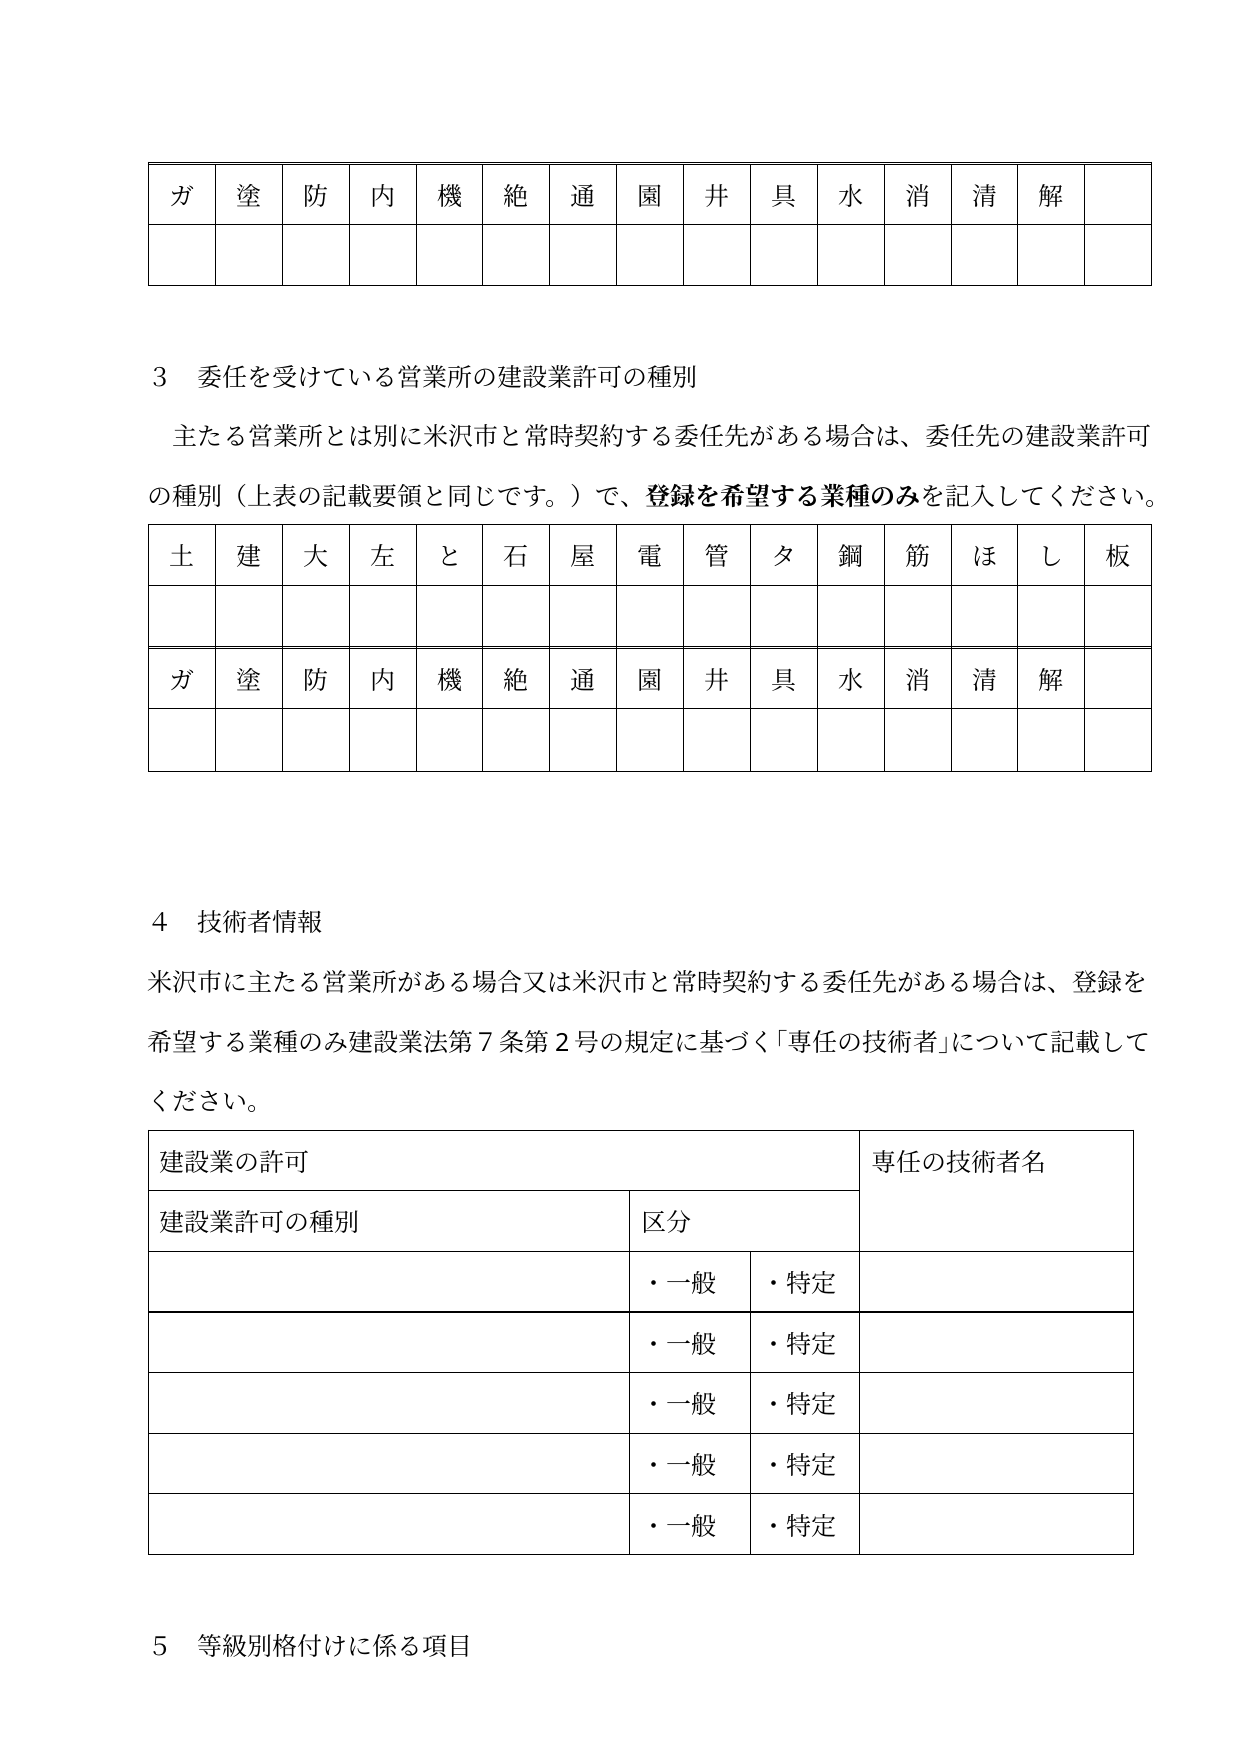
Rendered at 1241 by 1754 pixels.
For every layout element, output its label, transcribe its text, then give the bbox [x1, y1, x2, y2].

table_cell [483, 225, 549, 285]
table_cell [350, 225, 416, 285]
table_cell [952, 709, 1017, 771]
table_cell 消 [885, 649, 951, 708]
table_cell 消 [885, 165, 951, 224]
table_cell [149, 1494, 629, 1554]
table_cell ・一般 [630, 1313, 750, 1372]
table_cell [216, 586, 282, 646]
table_cell ガ [149, 165, 215, 224]
table_cell [860, 1494, 1133, 1554]
table_cell [149, 586, 215, 646]
table_cell 機 [417, 165, 482, 224]
table_cell [1085, 225, 1151, 285]
table_cell [283, 709, 349, 771]
text 主たる営業所とは別にと常時契約する委任先がある場合は、委任先の建設業許可の種別（上表の記載要領と同じです。）で、登録を希望する業種のみを記入してください。 [148, 405, 1152, 524]
table_cell ガ [149, 649, 215, 708]
table_cell [684, 586, 750, 646]
table_cell [149, 709, 215, 771]
table_cell [1085, 165, 1151, 224]
table_cell 具 [751, 165, 817, 224]
table_cell [1085, 649, 1151, 708]
table_cell 清 [952, 165, 1017, 224]
table_cell [550, 709, 616, 771]
table_cell [350, 709, 416, 771]
text ４ 技術者情報 [148, 891, 1152, 951]
table_cell [417, 586, 482, 646]
table_header 建 [216, 525, 282, 585]
table_header 建設業の許可 [149, 1131, 859, 1190]
table_cell ・一般 [630, 1494, 750, 1554]
table_header 大 [283, 525, 349, 585]
table_header 筋 [885, 525, 951, 585]
table_cell ・一般 [630, 1373, 750, 1433]
table_cell [417, 225, 482, 285]
table_header 土 [149, 525, 215, 585]
table_cell 園 [617, 649, 683, 708]
table_cell 塗 [216, 165, 282, 224]
table_cell 通 [550, 649, 616, 708]
table_cell [684, 709, 750, 771]
table_cell [751, 709, 817, 771]
table_cell 水 [818, 165, 884, 224]
text ３ 委任を受けている営業所の建設業許可の種別 [148, 346, 1152, 405]
table_cell 防 [283, 165, 349, 224]
table_cell [952, 586, 1017, 646]
table_cell ・特定 [751, 1373, 859, 1433]
table_header 左 [350, 525, 416, 585]
table_cell [860, 1434, 1133, 1493]
table_cell [818, 709, 884, 771]
table_cell [617, 586, 683, 646]
table_cell [216, 225, 282, 285]
table_cell [885, 586, 951, 646]
table_cell [216, 709, 282, 771]
table_cell ・一般 [630, 1434, 750, 1493]
table_cell ・特定 [751, 1494, 859, 1554]
table_cell [149, 1252, 629, 1311]
table_cell [417, 709, 482, 771]
table_cell [617, 225, 683, 285]
table_cell 区分 [630, 1191, 859, 1251]
table_cell [751, 225, 817, 285]
table_cell ・特定 [751, 1434, 859, 1493]
table_header 管 [684, 525, 750, 585]
table_header 電 [617, 525, 683, 585]
table_cell 機 [417, 649, 482, 708]
table_cell [860, 1313, 1133, 1372]
table_cell 具 [751, 649, 817, 708]
table_cell ・特定 [751, 1252, 859, 1311]
table_cell [550, 225, 616, 285]
table_cell 内 [350, 165, 416, 224]
table_header 石 [483, 525, 549, 585]
table_cell 絶 [483, 165, 549, 224]
table_cell [885, 225, 951, 285]
table_cell [1018, 225, 1084, 285]
table_cell [550, 586, 616, 646]
table_cell 水 [818, 649, 884, 708]
table_cell 園 [617, 165, 683, 224]
table_cell 絶 [483, 649, 549, 708]
table_cell [149, 1313, 629, 1372]
table_cell [149, 225, 215, 285]
table_cell [684, 225, 750, 285]
text ５ 等級別格付けに係る項目 [148, 1614, 1152, 1674]
table_header し [1018, 525, 1084, 585]
table_cell [483, 586, 549, 646]
table_cell 防 [283, 649, 349, 708]
table_header 専任の技術者名 [860, 1131, 1133, 1251]
table_cell [283, 225, 349, 285]
table_cell 塗 [216, 649, 282, 708]
table_cell 井 [684, 649, 750, 708]
table_cell 井 [684, 165, 750, 224]
table_cell [1085, 709, 1151, 771]
table_cell 通 [550, 165, 616, 224]
table_cell 内 [350, 649, 416, 708]
table_cell 清 [952, 649, 1017, 708]
table_header タ [751, 525, 817, 585]
table_cell 解 [1018, 165, 1084, 224]
table_cell [885, 709, 951, 771]
table_cell [1018, 586, 1084, 646]
table_cell [818, 225, 884, 285]
table_cell [149, 1434, 629, 1493]
table_cell [350, 586, 416, 646]
table_cell [483, 709, 549, 771]
table_header 鋼 [818, 525, 884, 585]
table_header と [417, 525, 482, 585]
text 米沢市に主たる営業所がある場合又はと常時契約する委任先がある場合は、登録を希望する業種のみ建設業法第７条第2号の規定に基づく｢専任の技術者｣について記載してください。 [148, 951, 1152, 1129]
table_cell [149, 1373, 629, 1433]
table_header 板 [1085, 525, 1151, 585]
table_cell 解 [1018, 649, 1084, 708]
table_header ほ [952, 525, 1017, 585]
table_cell [1018, 709, 1084, 771]
table_cell [283, 586, 349, 646]
table_cell [818, 586, 884, 646]
table_cell [860, 1252, 1133, 1311]
table_cell [1085, 586, 1151, 646]
table_cell [617, 709, 683, 771]
table_cell [860, 1373, 1133, 1433]
table_cell [952, 225, 1017, 285]
table_cell 建設業許可の種別 [149, 1191, 629, 1251]
table_header 屋 [550, 525, 616, 585]
table_cell ・一般 [630, 1252, 750, 1311]
table_cell [751, 586, 817, 646]
table_cell ・特定 [751, 1313, 859, 1372]
